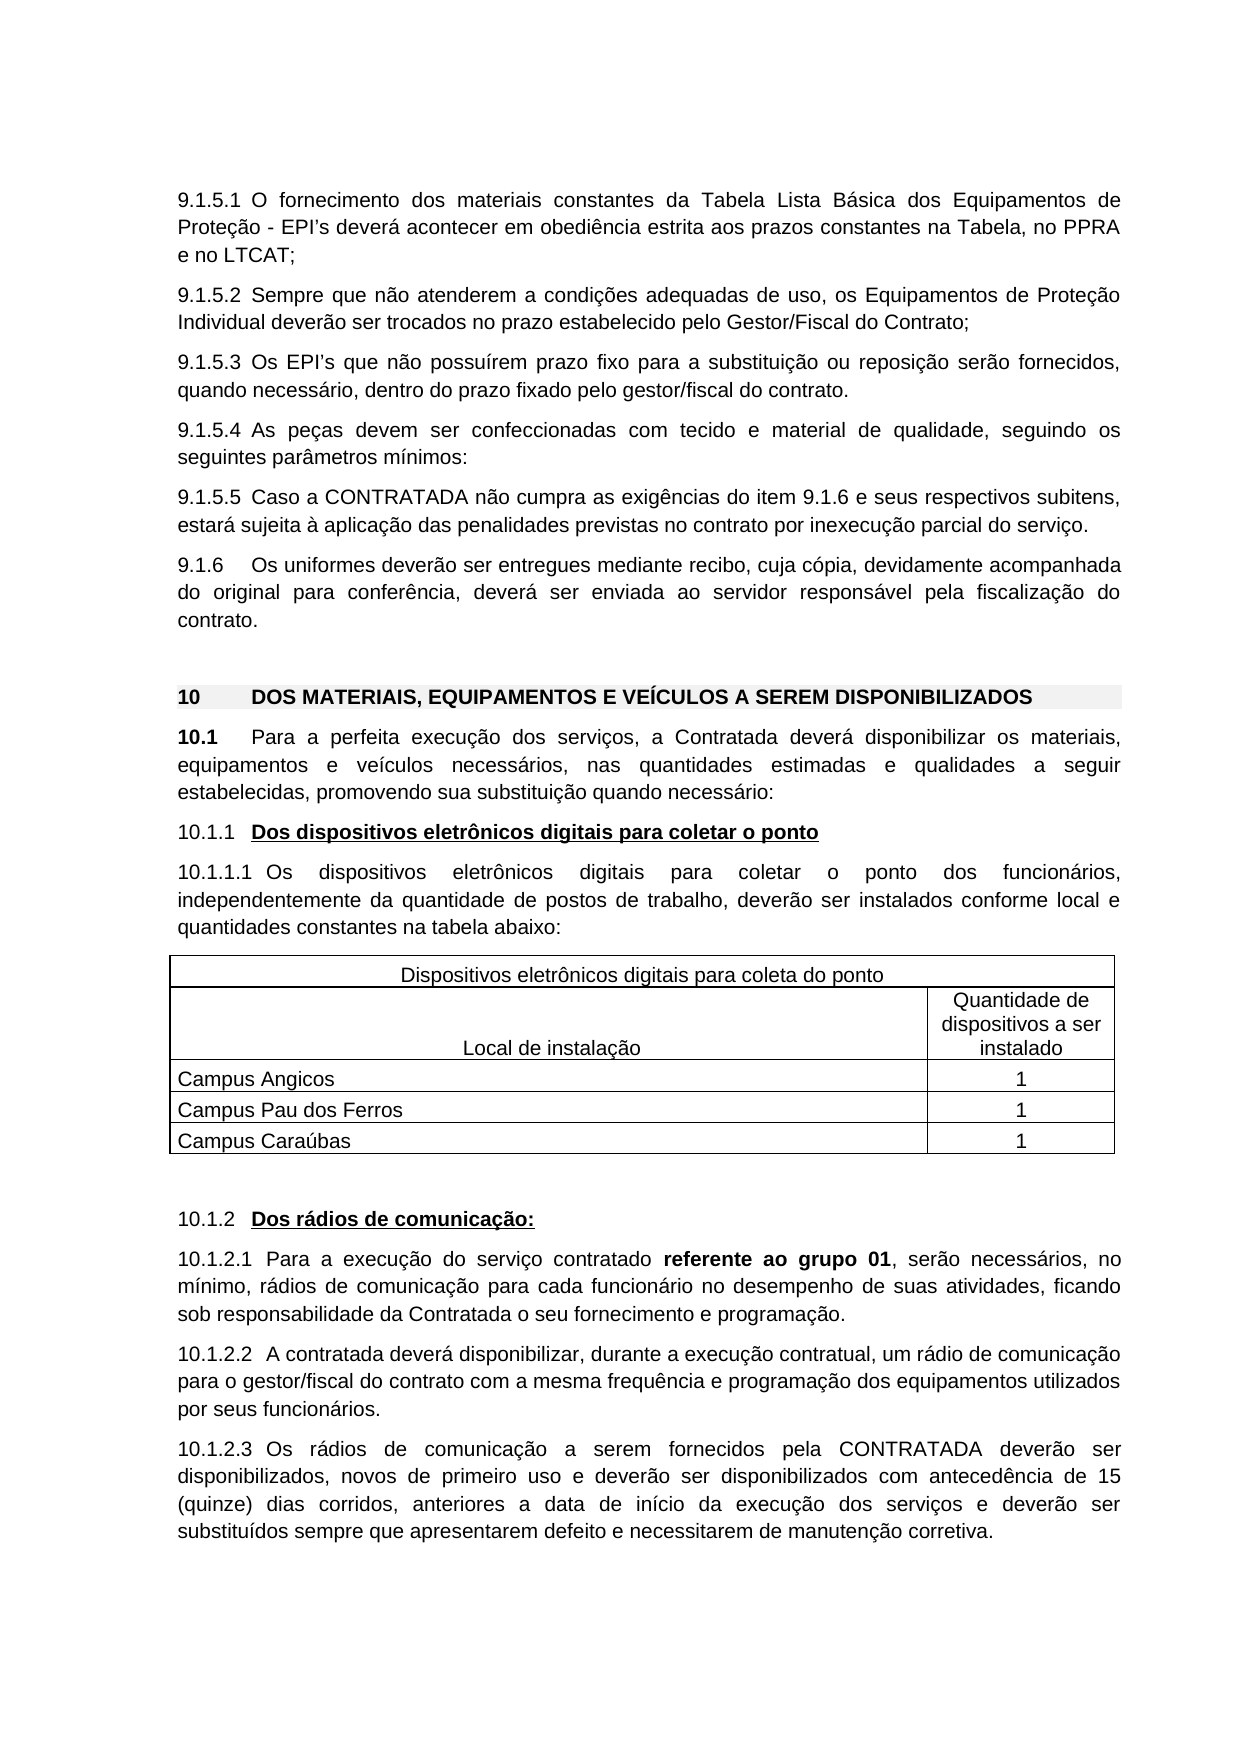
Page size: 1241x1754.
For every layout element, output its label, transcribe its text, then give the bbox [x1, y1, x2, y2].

list Dos dispositivos eletrônicos digitais para coletar o ponto [177, 820, 1122, 844]
table_cell Quantidade de dispositivos a ser instalado [928, 988, 1114, 1059]
list Os uniformes deverão ser entregues mediante recibo, cuja cópia, devidamente acompanhada do original para conferência, deverá ser enviada ao servidor responsável pela fiscalização do contrato. [177, 553, 1122, 632]
list Para a execução do serviço contratado referente ao grupo 01, serão necessários, no mínimo, rádios de comunicação para cada funcionário no desempenho de suas atividades, ficando sob responsabilidade da Contratada o seu fornecimento e programação. [177, 1247, 1122, 1326]
table_header Dispositivos eletrônicos digitais para coleta do ponto [171, 956, 1114, 986]
list Sempre que não atenderem a condições adequadas de uso, os Equipamentos de Proteção Individual deverão ser trocados no prazo estabelecido pelo Gestor/Fiscal do Contrato; [177, 283, 1122, 334]
list As peças devem ser confeccionadas com tecido e material de qualidade, seguindo os seguintes parâmetros mínimos: [177, 418, 1122, 469]
list Dos rádios de comunicação: [177, 1207, 1122, 1231]
list DOS MATERIAIS, EQUIPAMENTOS E VEÍCULOS A SEREM DISPONIBILIZADOS [177, 685, 1122, 709]
list Os EPI’s que não possuírem prazo fixo para a substituição ou reposição serão fornecidos, quando necessário, dentro do prazo fixado pelo gestor/fiscal do contrato. [177, 350, 1122, 402]
list Caso a CONTRATADA não cumpra as exigências do item 9.1.6 e seus respectivos subitens, estará sujeita à aplicação das penalidades previstas no contrato por inexecução parcial do serviço. [177, 485, 1122, 537]
table_cell 1 [928, 1123, 1114, 1153]
table_cell 1 [928, 1092, 1114, 1122]
list O fornecimento dos materiais constantes da Tabela Lista Básica dos Equipamentos de Proteção - EPI’s deverá acontecer em obediência estrita aos prazos constantes na Tabela, no PPRA e no LTCAT; [177, 188, 1122, 267]
table_cell Campus Caraúbas [171, 1123, 927, 1153]
list Os dispositivos eletrônicos digitais para coletar o ponto dos funcionários, independentemente da quantidade de postos de trabalho, deverão ser instalados conforme local e quantidades constantes na tabela abaixo: [177, 860, 1122, 939]
list A contratada deverá disponibilizar, durante a execução contratual, um rádio de comunicação para o gestor/fiscal do contrato com a mesma frequência e programação dos equipamentos utilizados por seus funcionários. [177, 1342, 1122, 1421]
table_cell Campus Angicos [171, 1060, 927, 1091]
list Para a perfeita execução dos serviços, a Contratada deverá disponibilizar os materiais, equipamentos e veículos necessários, nas quantidades estimadas e qualidades a seguir estabelecidas, promovendo sua substituição quando necessário: [177, 725, 1122, 804]
table_cell Campus Pau dos Ferros [171, 1092, 927, 1122]
table_cell 1 [928, 1060, 1114, 1091]
table_cell Local de instalação [171, 988, 927, 1059]
list Os rádios de comunicação a serem fornecidos pela CONTRATADA deverão ser disponibilizados, novos de primeiro uso e deverão ser disponibilizados com antecedência de 15 (quinze) dias corridos, anteriores a data de início da execução dos serviços e deverão ser substituídos sempre que apresentarem defeito e necessitarem de manutenção corretiva. [177, 1437, 1122, 1543]
